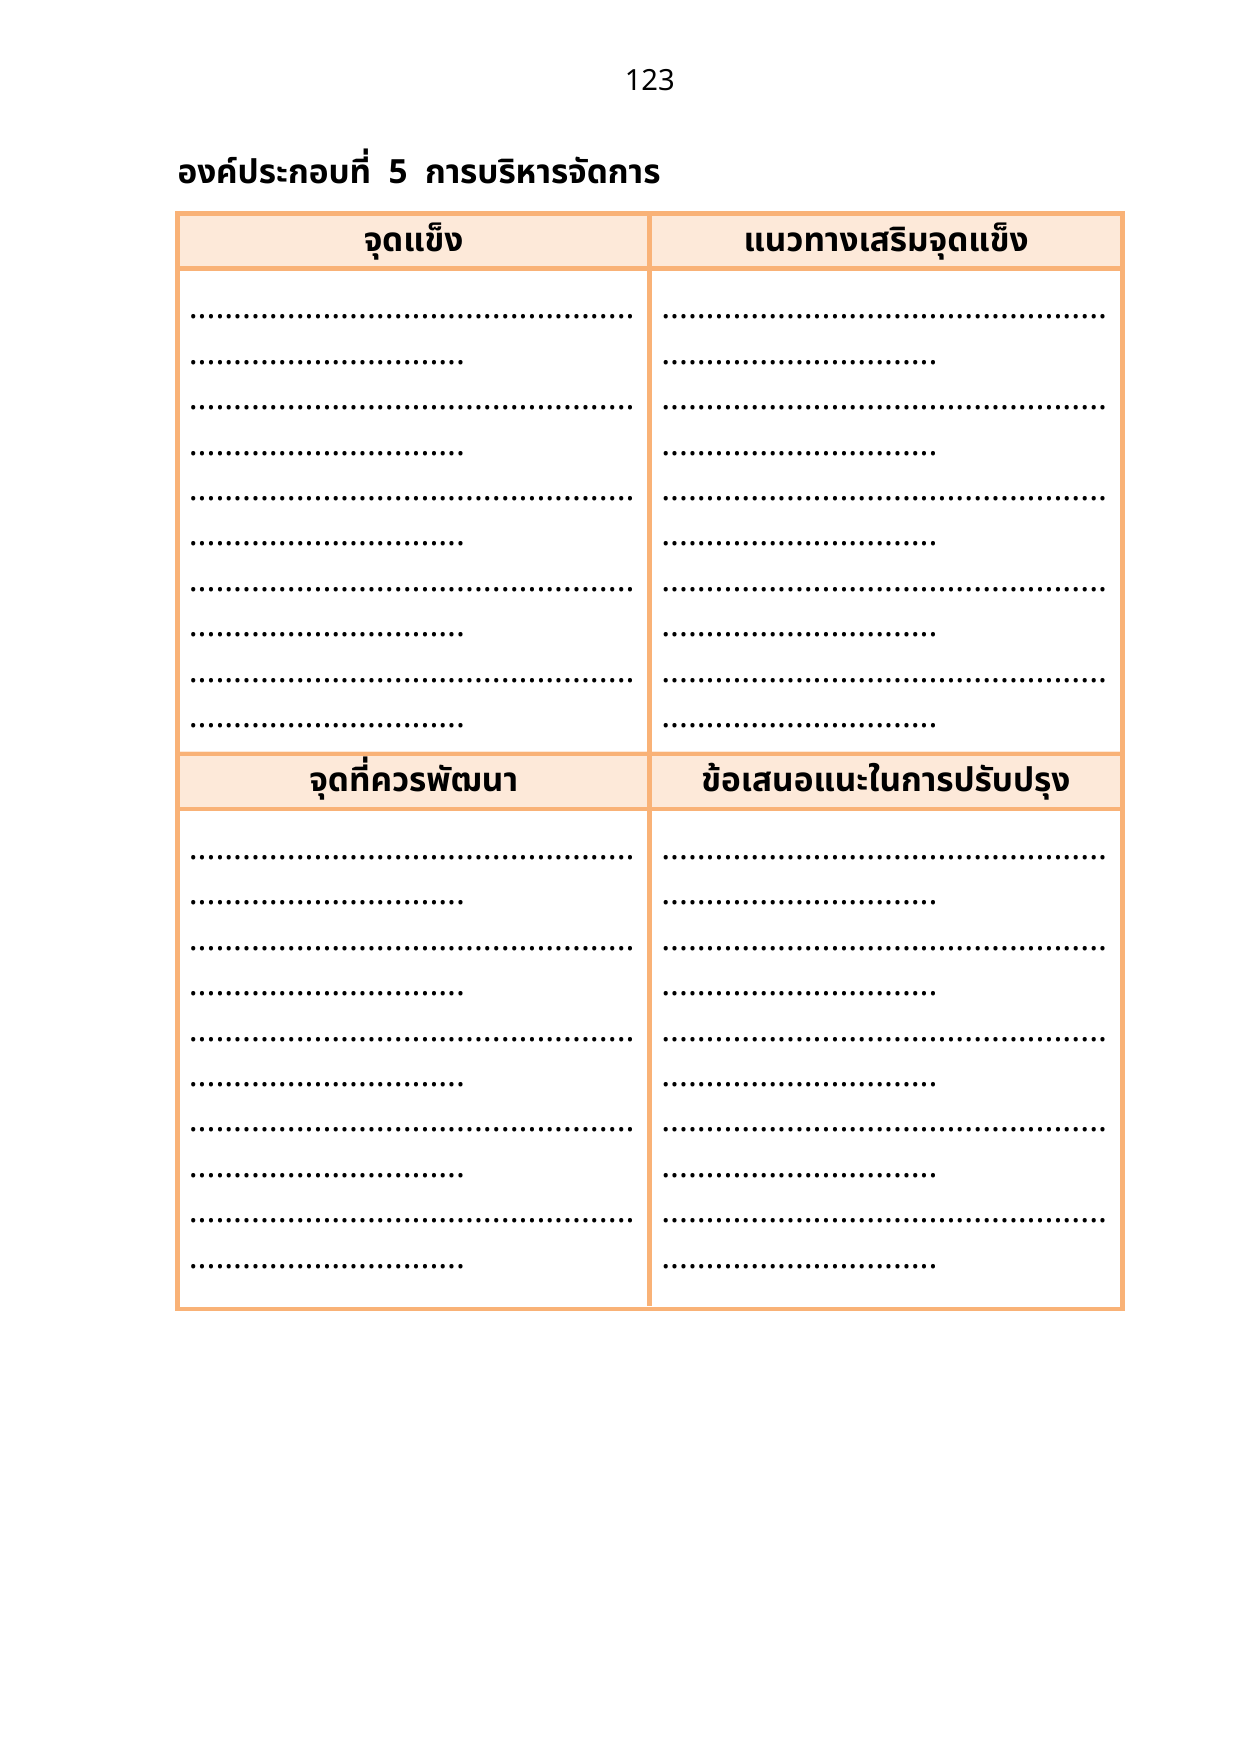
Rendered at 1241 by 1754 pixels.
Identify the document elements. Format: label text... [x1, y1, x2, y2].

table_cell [180, 271, 647, 751]
table_header แนวทางเสริมจุดแข็ง [652, 216, 1120, 266]
table_header จุดแข็ง [180, 216, 647, 266]
table_cell ข้อเสนอแนะในการปรับปรุง [652, 756, 1120, 807]
table_cell จุดที่ควรพัฒนา [180, 756, 647, 807]
text องค์ประกอบที่ 5 การบริหารจัดการ [177, 148, 1122, 198]
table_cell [652, 271, 1120, 751]
